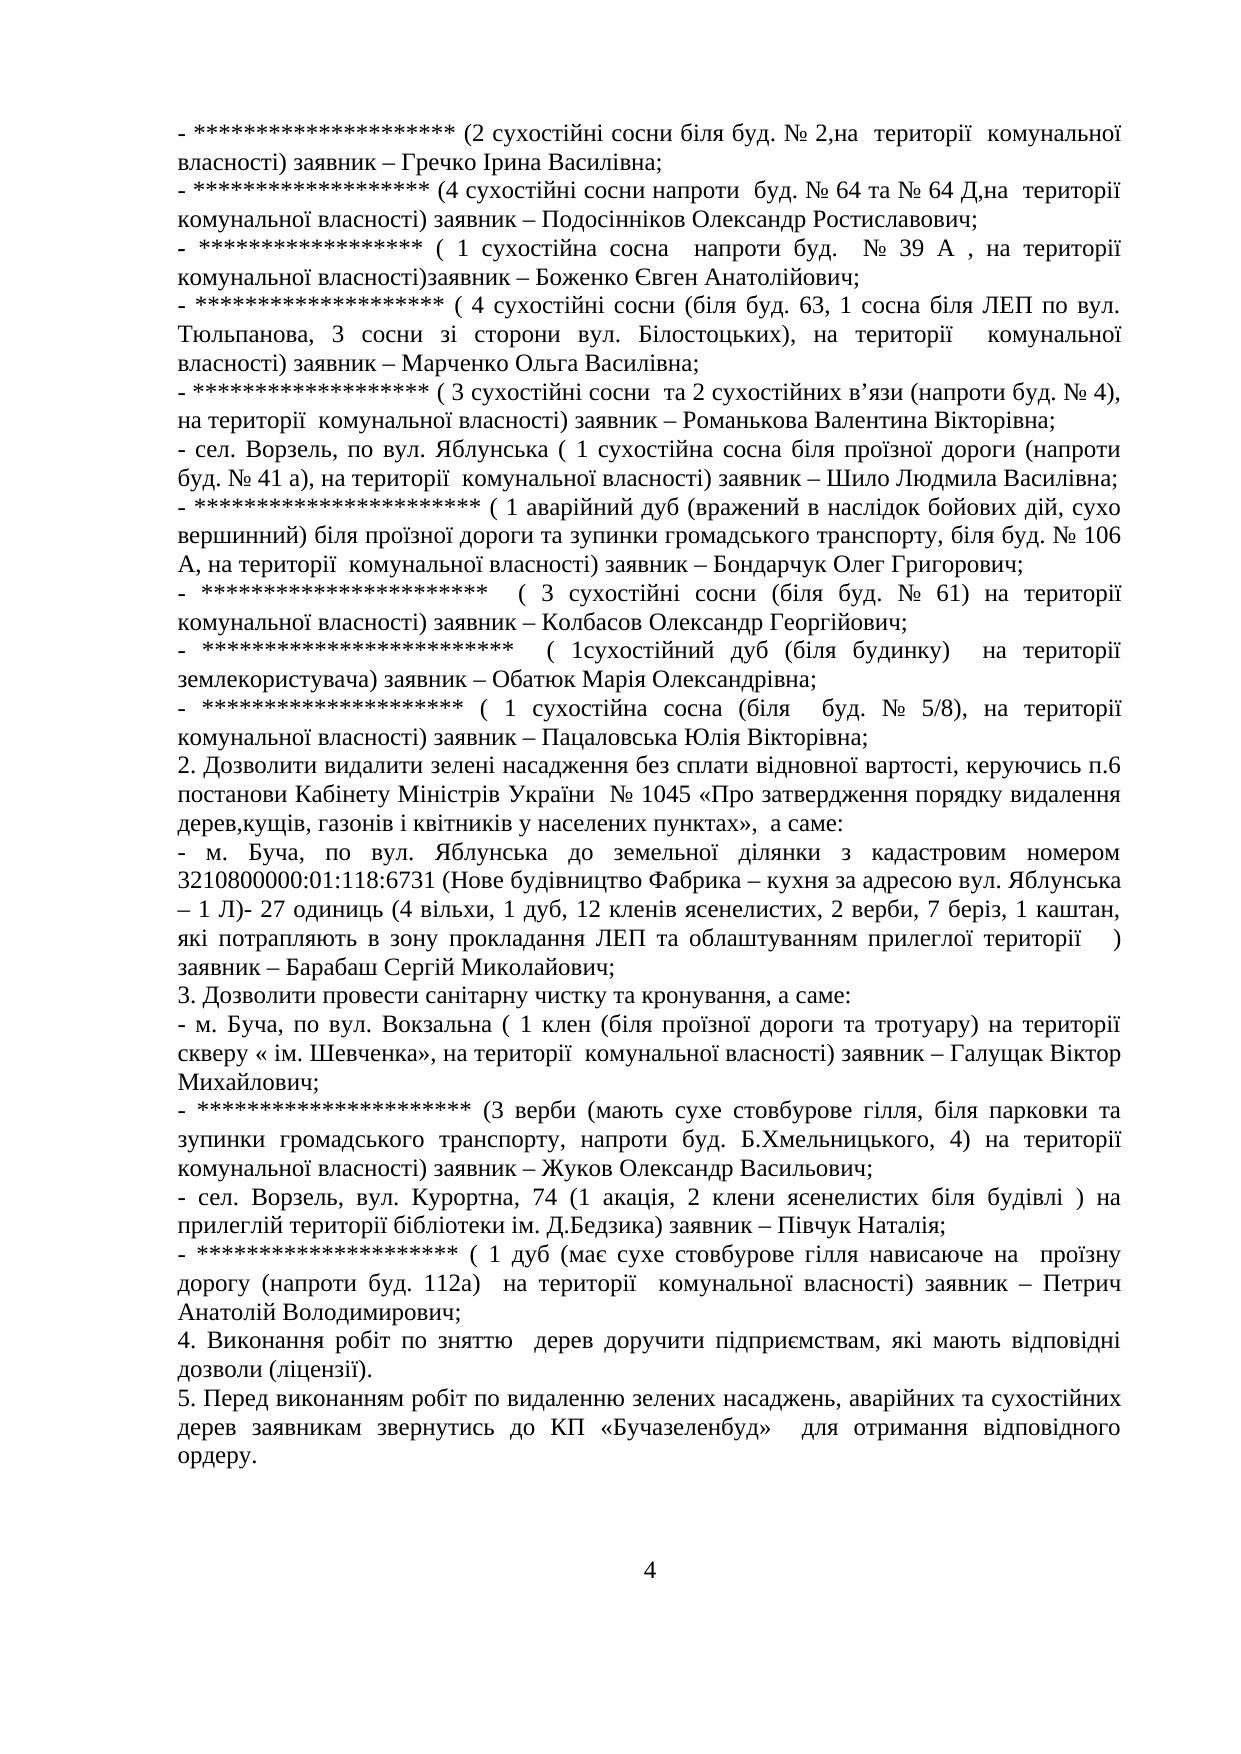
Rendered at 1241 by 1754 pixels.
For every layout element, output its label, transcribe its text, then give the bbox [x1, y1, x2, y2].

text - м. Буча, по вул. Яблунська до земельної ділянки з кадастровим номером 3210800000:01:118:6731 (Нове будівництво Фабрика – кухня за адресою вул. Яблунська – 1 Л)- 27 одиниць (4 вільхи, 1 дуб, 12 кленів ясенелистих, 2 верби, 7 беріз, 1 каштан, які потрапляють в зону прокладання ЛЕП та облаштуванням прилеглої території ) заявник – Барабаш Сергій Миколайович; [177, 837, 1122, 981]
text - м. Буча, по вул. Вокзальна ( 1 клен (біля проїзної дороги та тротуару) на території скверу « ім. Шевченка», на території комунальної власності) заявник – Галущак Віктор Михайлович; [177, 1009, 1122, 1096]
text - ****************** ( 1 сухостійна сосна напроти буд. № 39 А , на території комунальної власності)заявник – Боженко Євген Анатолійович; [177, 233, 1122, 291]
text - ********************* (2 сухостійні сосни біля буд. № 2,на території комунальної власності) заявник – Гречко Ірина Василівна; [177, 118, 1122, 176]
text - ******************** ( 4 сухостійні сосни (біля буд. 63, 1 сосна біля ЛЕП по вул. Тюльпанова, 3 сосни зі сторони вул. Білостоцьких), на території комунальної власності) заявник – Марченко Ольга Василівна; [177, 291, 1122, 377]
text - *********************** ( 1 аварійний дуб (вражений в наслідок бойових дій, сухо вершинний) біля проїзної дороги та зупинки громадського транспорту, біля буд. № 106 А, на території комунальної власності) заявник – Бондарчук Олег Григорович; [177, 492, 1122, 578]
text - *********************** ( 3 сухостійні сосни (біля буд. № 61) на території комунальної власності) заявник – Колбасов Олександр Георгійович; [177, 578, 1122, 636]
text - ********************** (3 верби (мають сухе стовбурове гілля, біля парковки та зупинки громадського транспорту, напроти буд. Б.Хмельницького, 4) на території комунальної власності) заявник – Жуков Олександр Васильович; [177, 1096, 1122, 1182]
text - ******************* (4 сухостійні сосни напроти буд. № 64 та № 64 Д,на території комунальної власності) заявник – Подосінніков Олександр Ростиславович; [177, 176, 1122, 233]
text 2. Дозволити видалити зелені насадження без сплати відновної вартості, керуючись п.6 постанови Кабінету Міністрів України № 1045 «Про затвердження порядку видалення дерев,кущів, газонів і квітників у населених пунктах», а саме: [177, 751, 1122, 837]
text 3. Дозволити провести санітарну чистку та кронування, а саме: [177, 981, 1122, 1009]
text - ************************* ( 1сухостійний дуб (біля будинку) на території землекористувача) заявник – Обатюк Марія Олександрівна; [177, 636, 1122, 693]
text 4 [177, 1556, 1122, 1584]
text - ********************* ( 1 сухостійна сосна (біля буд. № 5/8), на території комунальної власності) заявник – Пацаловська Юлія Вікторівна; [177, 693, 1122, 751]
text - ******************* ( 3 сухостійні сосни та 2 сухостійних в’язи (напроти буд. № 4), на території комунальної власності) заявник – Романькова Валентина Вікторівна; [177, 377, 1122, 434]
text - сел. Ворзель, вул. Курортна, 74 (1 акація, 2 клени ясенелистих біля будівлі ) на прилеглій території бібліотеки ім. Д.Бедзика) заявник – Півчук Наталія; [177, 1182, 1122, 1239]
text 5. Перед виконанням робіт по видаленню зелених насаджень, аварійних та сухостійних дерев заявникам звернутись до КП «Бучазеленбуд» для отримання відповідного ордеру. [177, 1383, 1122, 1469]
text 4. Виконання робіт по зняттю дерев доручити підприємствам, які мають відповідні дозволи (ліцензії). [177, 1326, 1122, 1383]
text - сел. Ворзель, по вул. Яблунська ( 1 сухостійна сосна біля проїзної дороги (напроти буд. № 41 а), на території комунальної власності) заявник – Шило Людмила Василівна; [177, 434, 1122, 492]
text - ********************* ( 1 дуб (має сухе стовбурове гілля нависаюче на проїзну дорогу (напроти буд. 112а) на території комунальної власності) заявник – Петрич Анатолій Володимирович; [177, 1239, 1122, 1326]
